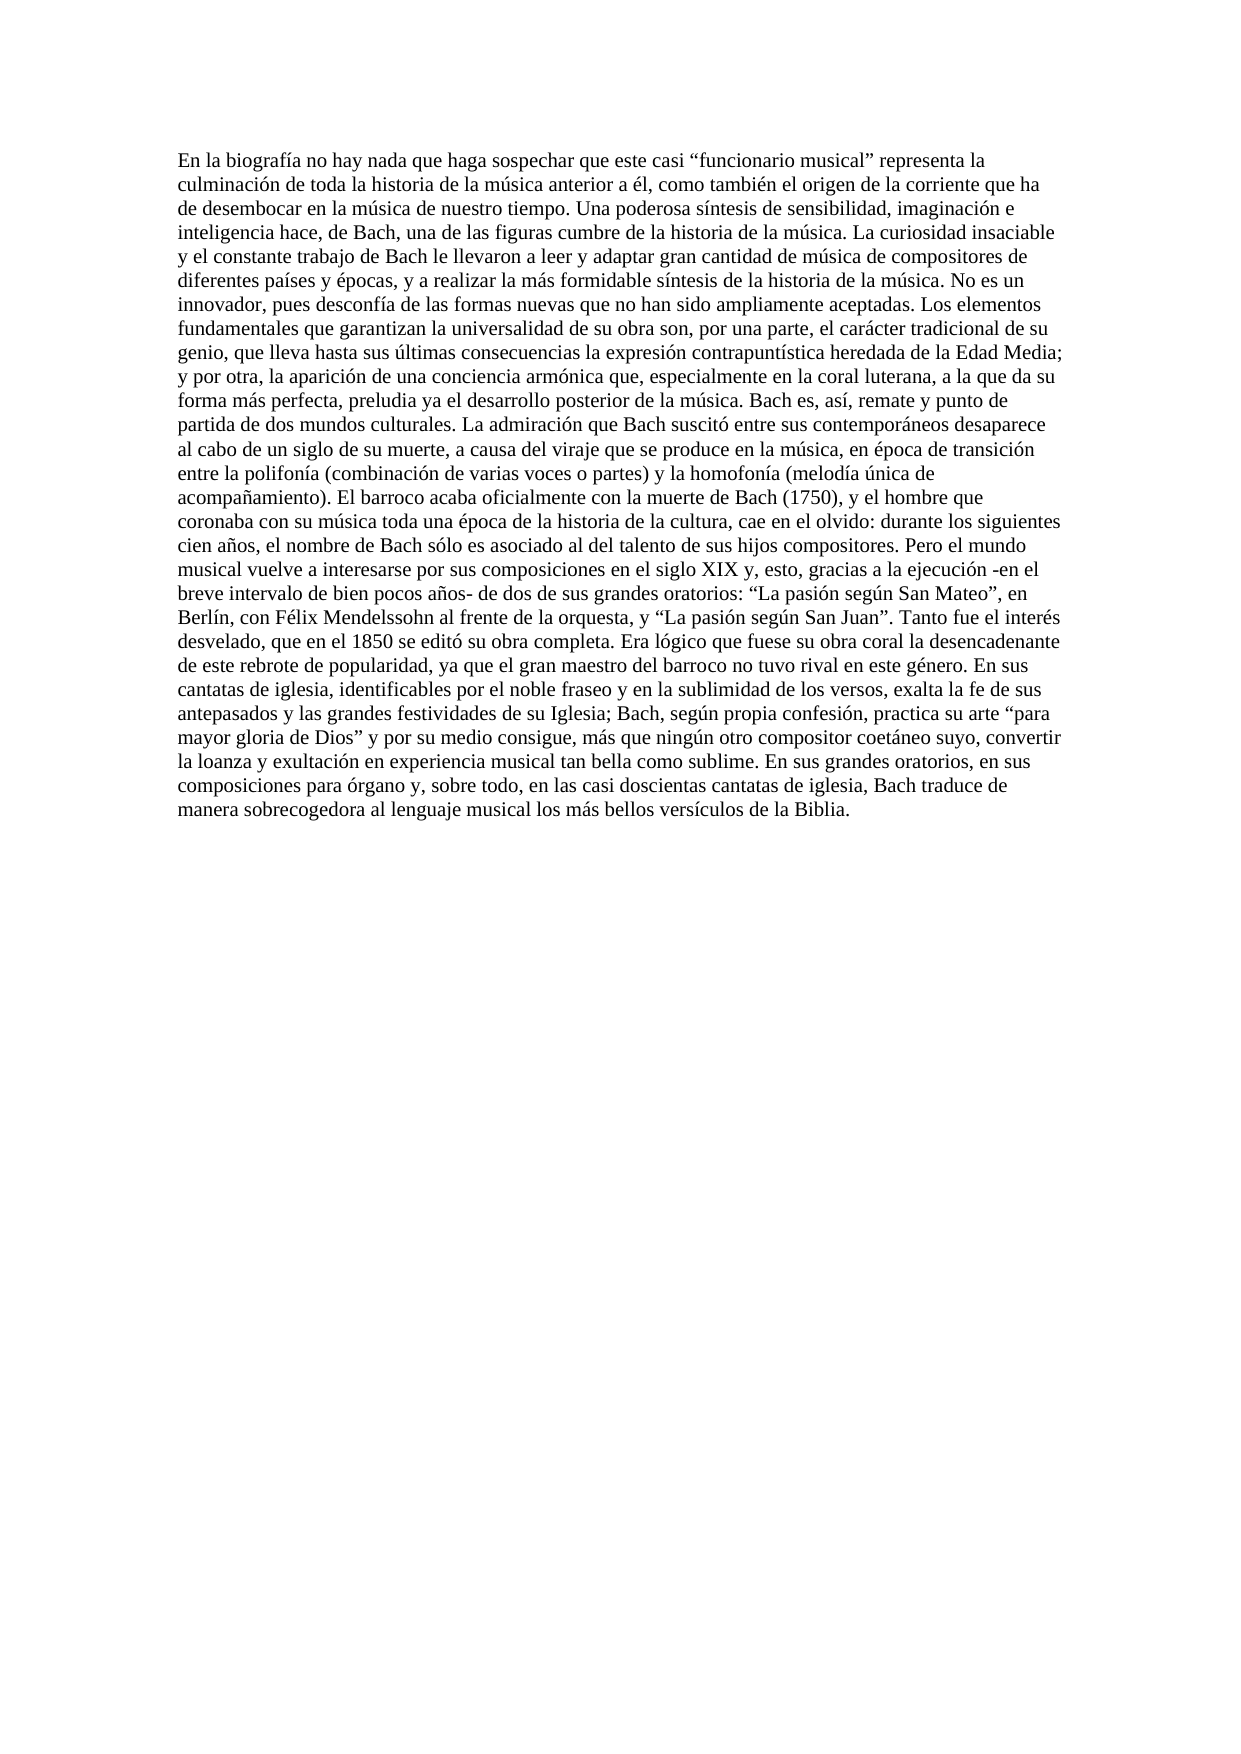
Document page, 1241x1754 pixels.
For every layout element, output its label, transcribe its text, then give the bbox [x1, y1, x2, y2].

text En la biografía no hay nada que haga sospechar que este casi “funcionario musical” representa la culminación de toda la historia de la música anterior a él, como también el origen de la corriente que ha de desembocar en la música de nuestro tiempo. Una poderosa síntesis de sensibilidad, imaginación e inteligencia hace, de Bach, una de las figuras cumbre de la historia de la música. La curiosidad insaciable y el constante trabajo de Bach le llevaron a leer y adaptar gran cantidad de música de compositores de diferentes países y épocas, y a realizar la más formidable síntesis de la historia de la música. No es un innovador, pues desconfía de las formas nuevas que no han sido ampliamente aceptadas. Los elementos fundamentales que garantizan la universalidad de su obra son, por una parte, el carácter tradicional de su genio, que lleva hasta sus últimas consecuencias la expresión contrapuntística heredada de la Edad Media; y por otra, la aparición de una conciencia armónica que, especialmente en la coral luterana, a la que da su forma más perfecta, preludia ya el desarrollo posterior de la música. Bach es, así, remate y punto de partida de dos mundos culturales. La admiración que Bach suscitó entre sus contemporáneos desaparece al cabo de un siglo de su muerte, a causa del viraje que se produce en la música, en época de transición entre la polifonía (combinación de varias voces o partes) y la homofonía (melodía única de acompañamiento). El barroco acaba oficialmente con la muerte de Bach (1750), y el hombre que coronaba con su música toda una época de la historia de la cultura, cae en el olvido: durante los siguientes cien años, el nombre de Bach sólo es asociado al del talento de sus hijos compositores. Pero el mundo musical vuelve a interesarse por sus composiciones en el siglo XIX y, esto, gracias a la ejecución -en el breve intervalo de bien pocos años- de dos de sus grandes oratorios: “La pasión según San Mateo”, en Berlín, con Félix Mendelssohn al frente de la orquesta, y “La pasión según San Juan”. Tanto fue el interés desvelado, que en el 1850 se editó su obra completa. Era lógico que fuese su obra coral la desencadenante de este rebrote de popularidad, ya que el gran maestro del barroco no tuvo rival en este género. En sus cantatas de iglesia, identificables por el noble fraseo y en la sublimidad de los versos, exalta la fe de sus antepasados y las grandes festividades de su Iglesia; Bach, según propia confesión, practica su arte “para mayor gloria de Dios” y por su medio consigue, más que ningún otro compositor coetáneo suyo, convertir la loanza y exultación en experiencia musical tan bella como sublime. En sus grandes oratorios, en sus composiciones para órgano y, sobre todo, en las casi doscientas cantatas de iglesia, Bach traduce de manera sobrecogedora al lenguaje musical los más bellos versículos de la Biblia. [177, 148, 1063, 821]
